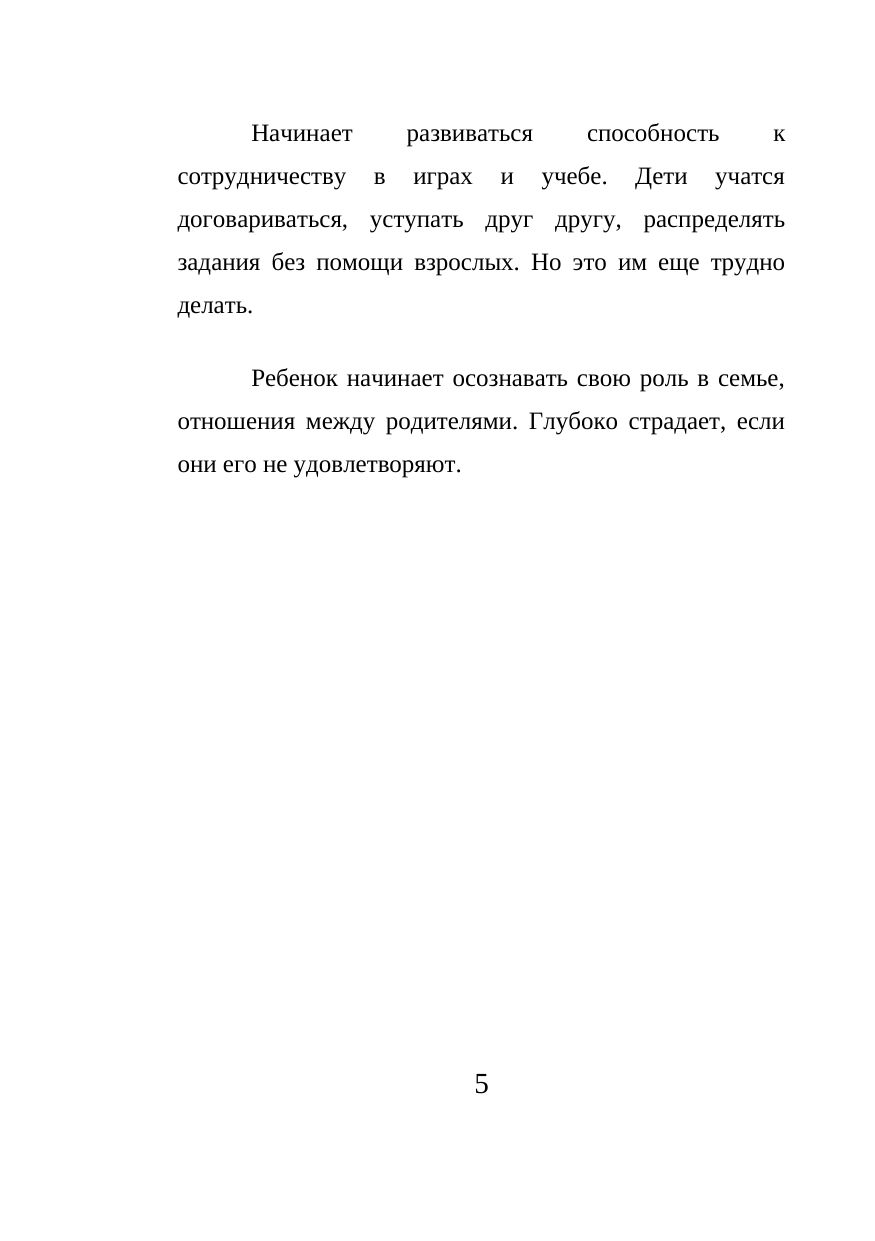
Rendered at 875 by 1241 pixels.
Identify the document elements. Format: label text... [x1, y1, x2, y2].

text Ребенок начинает осознавать свою роль в семье, отношения между родителями. Глубоко страдает, если они его не удовлетворяют. [177, 363, 786, 478]
text Начинает развиваться способность к сотрудничеству в играх и учебе. Дети учатся договариваться, уступать друг другу, распределять задания без помощи взрослых. Но это им еще трудно делать. [177, 118, 786, 319]
